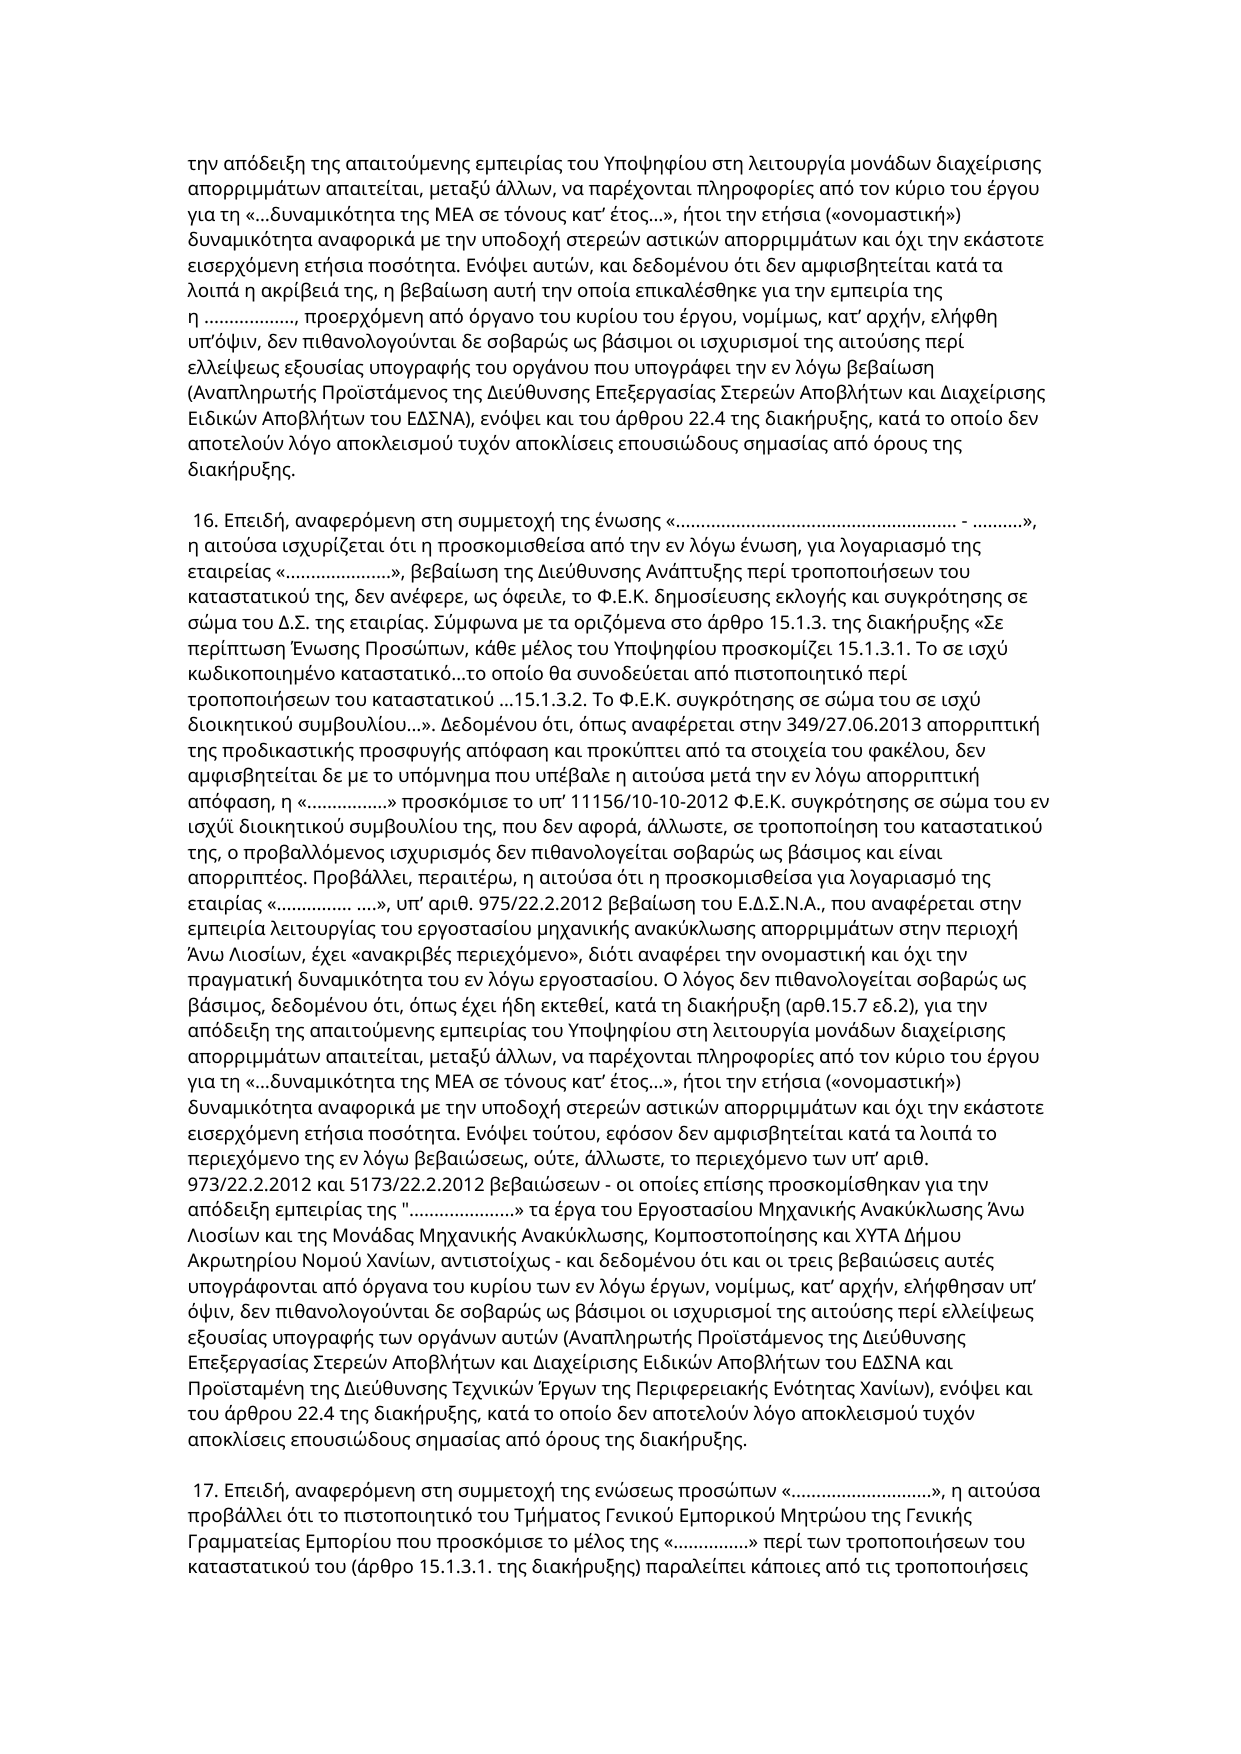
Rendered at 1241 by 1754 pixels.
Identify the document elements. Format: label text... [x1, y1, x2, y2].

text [187, 1477, 1053, 1579]
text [187, 150, 1053, 482]
text 16. Επειδή, αναφερόμενη στη συμμετοχή της ένωσης «........................................................ - ..........», η αιτούσα ισχυρίζεται ότι η προσκομισθείσα από την εν λόγω ένωση, για λογαριασμό της εταιρείας «.....................», βεβαίωση της Διεύθυνσης Ανάπτυξης περί τροποποιήσεων του καταστατικού της, δεν ανέφερε, ως όφειλε, το Φ.Ε.Κ. δημοσίευσης εκλογής και συγκρότησης σε σώμα του Δ.Σ. της εταιρίας. Σύμφωνα με τα οριζόμενα στο άρθρο 15.1.3. της διακήρυξης «Σε περίπτωση Ένωσης Προσώπων, κάθε μέλος του Υποψηφίου προσκομίζει 15.1.3.1. Το σε ισχύ κωδικοποιημένο καταστατικό…το οποίο θα συνοδεύεται από πιστοποιητικό περί τροποποιήσεων του καταστατικού …15.1.3.2. Το Φ.Ε.Κ. συγκρότησης σε σώμα του σε ισχύ διοικητικού συμβουλίου…». Δεδομένου ότι, όπως αναφέρεται στην 349/27.06.2013 απορριπτική της προδικαστικής προσφυγής απόφαση και προκύπτει από τα στοιχεία του φακέλου, δεν αμφισβητείται δε με το υπόμνημα που υπέβαλε η αιτούσα μετά την εν λόγω απορριπτική απόφαση, η «................» προσκόμισε το υπ’ 11156/10-10-2012 Φ.Ε.Κ. συγκρότησης σε σώμα του εν ισχύϊ διοικητικού συμβουλίου της, που δεν αφορά, άλλωστε, σε τροποποίηση του καταστατικού της, ο προβαλλόμενος ισχυρισμός δεν πιθανολογείται σοβαρώς ως βάσιμος και είναι απορριπτέος. Προβάλλει, περαιτέρω, η αιτούσα ότι η προσκομισθείσα για λογαριασμό της εταιρίας «............... ....», υπ’ αριθ. 975/22.2.2012 βεβαίωση του Ε.Δ.Σ.Ν.Α., που αναφέρεται στην εμπειρία λειτουργίας του εργοστασίου μηχανικής ανακύκλωσης απορριμμάτων στην περιοχή Άνω Λιοσίων, έχει «ανακριβές περιεχόμενο», διότι αναφέρει την ονομαστική και όχι την πραγματική δυναμικότητα του εν λόγω εργοστασίου. Ο λόγος δεν πιθανολογείται σοβαρώς ως βάσιμος, δεδομένου ότι, όπως έχει ήδη εκτεθεί, κατά τη διακήρυξη (αρθ.15.7 εδ.2), για την απόδειξη της απαιτούμενης εμπειρίας του Υποψηφίου στη λειτουργία μονάδων διαχείρισης απορριμμάτων απαιτείται, μεταξύ άλλων, να παρέχονται πληροφορίες από τον κύριο του έργου για τη «…δυναμικότητα της ΜΕΑ σε τόνους κατ’ έτος…», ήτοι την ετήσια («ονομαστική») δυναμικότητα αναφορικά με την υποδοχή στερεών αστικών απορριμμάτων και όχι την εκάστοτε εισερχόμενη ετήσια ποσότητα. Ενόψει τούτου, εφόσον δεν αμφισβητείται κατά τα λοιπά το περιεχόμενο της εν λόγω βεβαιώσεως, ούτε, άλλωστε, το περιεχόμενο των υπ’ αριθ. 973/22.2.2012 και 5173/22.2.2012 βεβαιώσεων - οι οποίες επίσης προσκομίσθηκαν για την απόδειξη εμπειρίας της ".....................» τα έργα του Εργοστασίου Μηχανικής Ανακύκλωσης Άνω Λιοσίων και της Μονάδας Μηχανικής Ανακύκλωσης, Κομποστοποίησης και ΧΥΤΑ Δήμου Ακρωτηρίου Νομού Χανίων, αντιστοίχως - και δεδομένου ότι και οι τρεις βεβαιώσεις αυτές υπογράφονται από όργανα του κυρίου των εν λόγω έργων, νομίμως, κατ’ αρχήν, ελήφθησαν υπ’ όψιν, δεν πιθανολογούνται δε σοβαρώς ως βάσιμοι οι ισχυρισμοί της αιτούσης περί ελλείψεως εξουσίας υπογραφής των οργάνων αυτών (Αναπληρωτής Προϊστάμενος της Διεύθυνσης Επεξεργασίας Στερεών Αποβλήτων και Διαχείρισης Ειδικών Αποβλήτων του ΕΔΣΝΑ και Προϊσταμένη της Διεύθυνσης Τεχνικών Έργων της Περιφερειακής Ενότητας Χανίων), ενόψει και του άρθρου 22.4 της διακήρυξης, κατά το οποίο δεν αποτελούν λόγο αποκλεισμού τυχόν αποκλίσεις επουσιώδους σημασίας από όρους της διακήρυξης. [187, 507, 1053, 1452]
